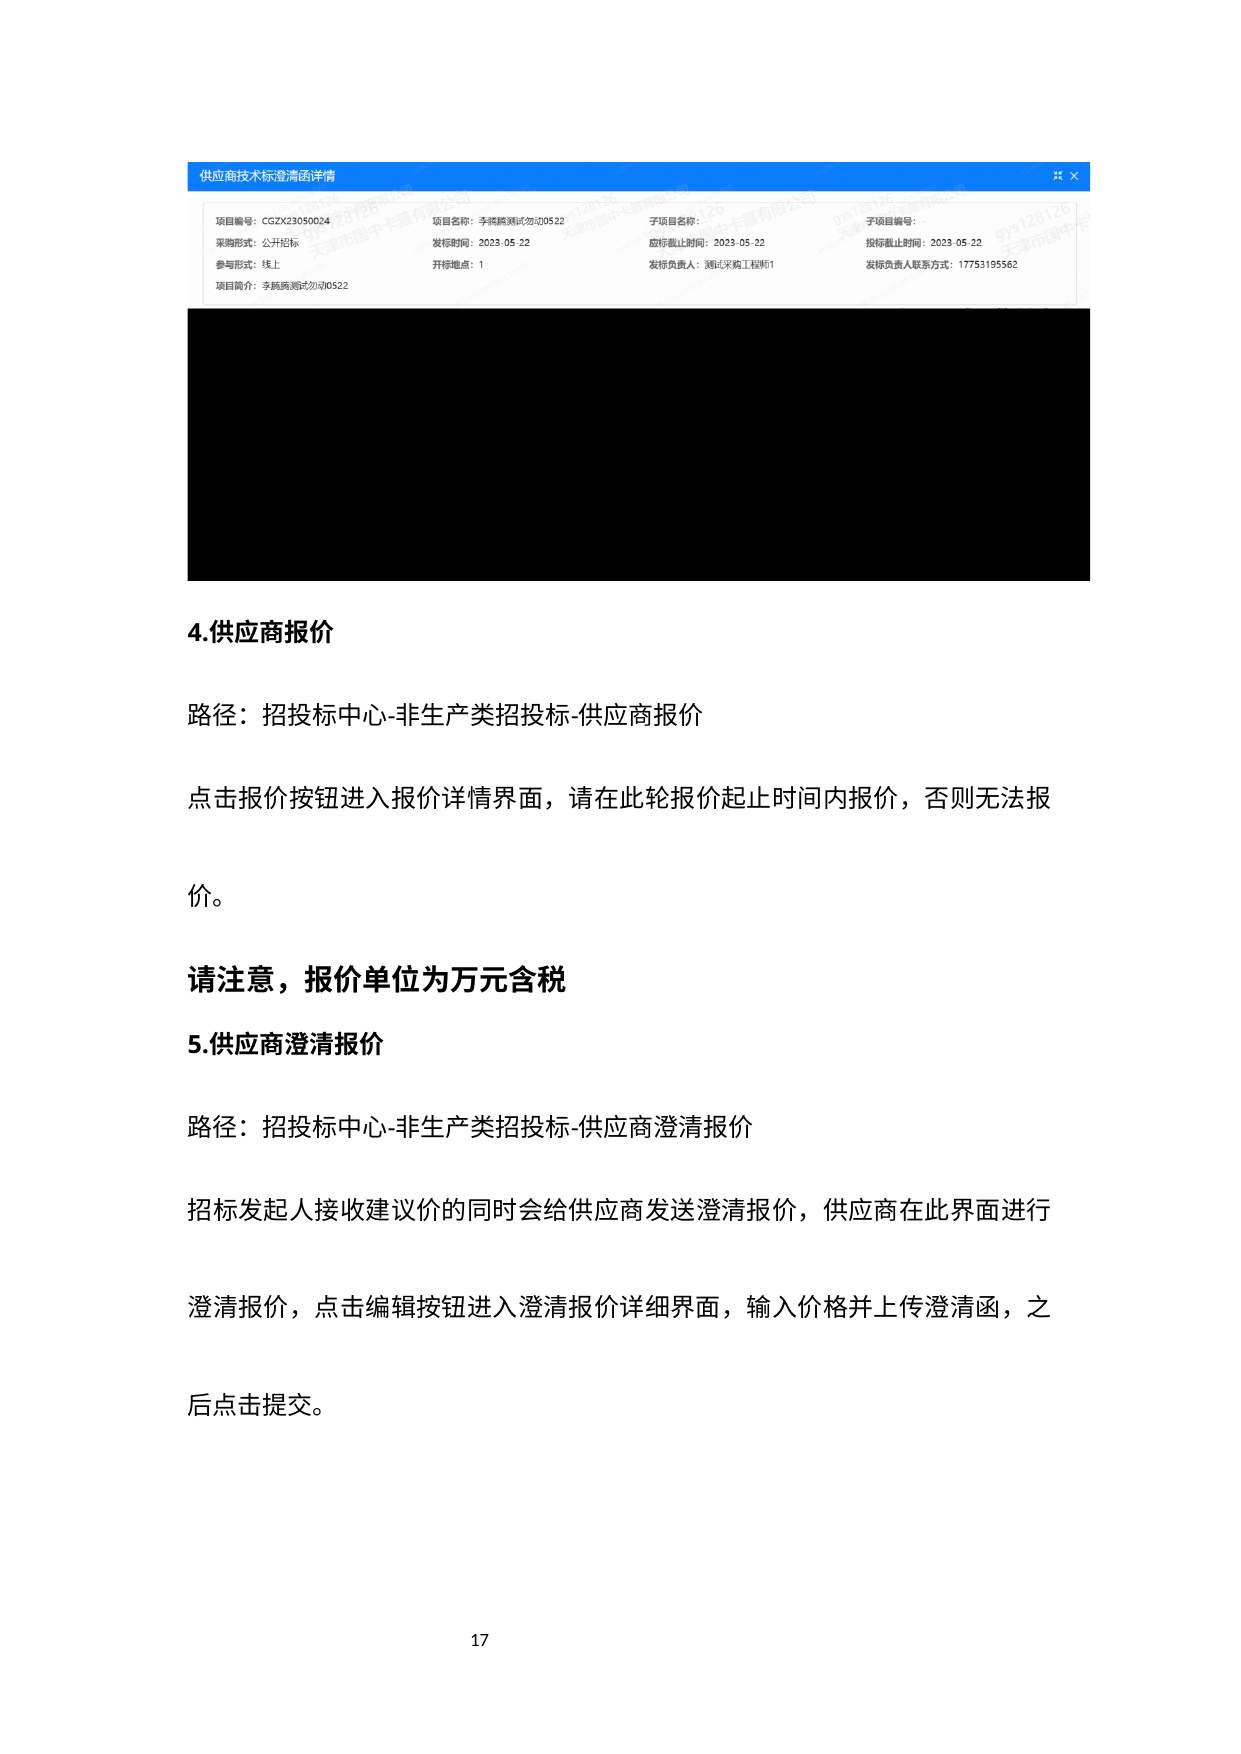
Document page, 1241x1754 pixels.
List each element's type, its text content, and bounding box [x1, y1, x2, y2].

text 路径：招投标中心-非生产类招投标-供应商报价 [187, 681, 1053, 746]
text 5.供应商澄清报价 [187, 1010, 1053, 1075]
picture [187, 162, 1091, 581]
text 点击报价按钮进入报价详情界面，请在此轮报价起止时间内报价，否则无法报价。 [187, 764, 1053, 927]
text 请注意，报价单位为万元含税 [187, 945, 1053, 1010]
text 路径：招投标中心-非生产类招投标-供应商澄清报价 [187, 1093, 1053, 1158]
text 4.供应商报价 [187, 598, 1053, 663]
text 招标发起人接收建议价的同时会给供应商发送澄清报价，供应商在此界面进行澄清报价，点击编辑按钮进入澄清报价详细界面，输入价格并上传澄清函，之后点击提交。 [187, 1176, 1053, 1436]
